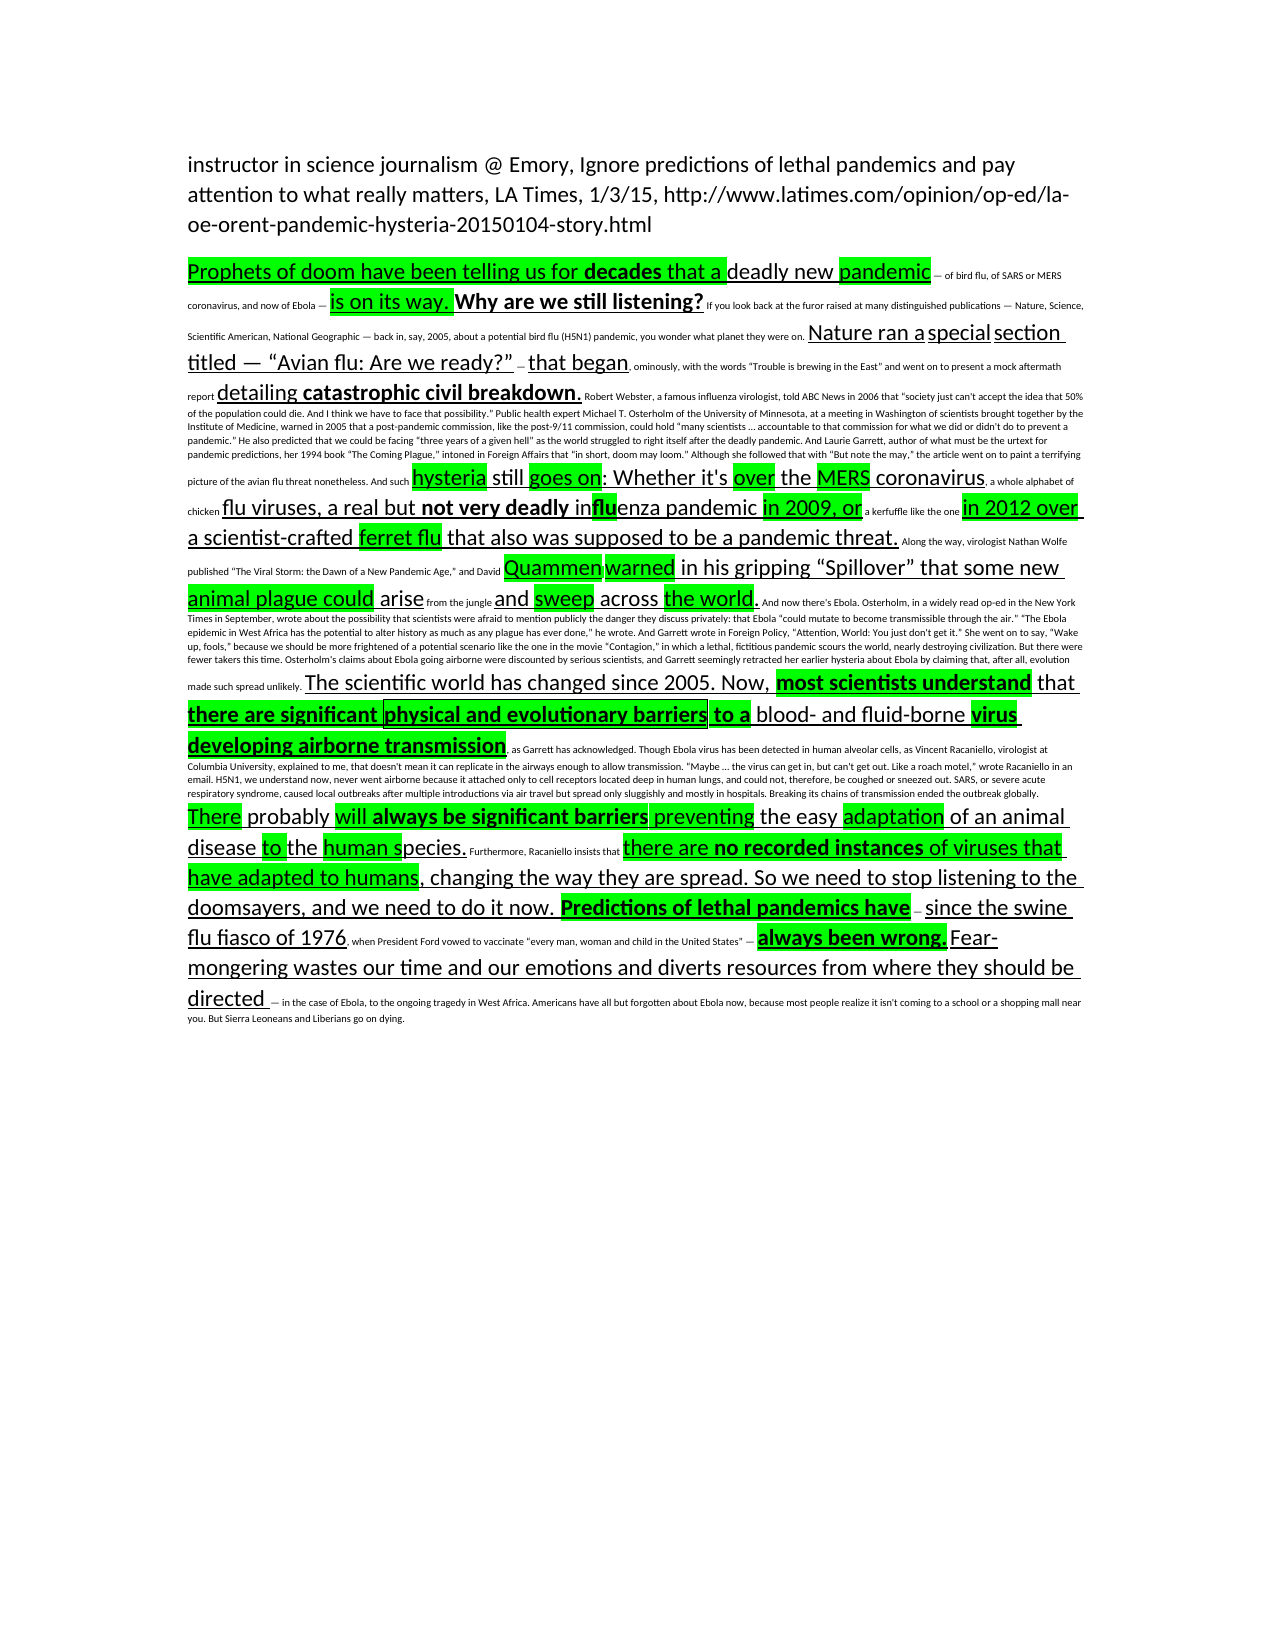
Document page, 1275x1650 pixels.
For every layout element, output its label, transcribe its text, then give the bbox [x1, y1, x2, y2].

text Prophets of doom have been telling us for decades that a deadly new pandemic — of bird flu, of SARS or MERS coronavirus, and now of Ebola — is on its way. Why are we still listening? If you look back at the furor raised at many distinguished publications — Nature, Science, Scientific American, National Geographic — back in, say, 2005, about a potential bird flu (H5N1) pandemic, you wonder what planet they were on. Nature ran a special section titled — “Avian flu: Are we ready?” — that began, ominously, with the words “Trouble is brewing in the East” and went on to present a mock aftermath report detailing catastrophic civil breakdown. Robert Webster, a famous influenza virologist, told ABC News in 2006 that “society just can't accept the idea that 50% of the population could die. And I think we have to face that possibility.” Public health expert Michael T. Osterholm of the University of Minnesota, at a meeting in Washington of scientists brought together by the Institute of Medicine, warned in 2005 that a post-pandemic commission, like the post-9/11 commission, could hold “many scientists … accountable to that commission for what we did or didn't do to prevent a pandemic.” He also predicted that we could be facing “three years of a given hell” as the world struggled to right itself after the deadly pandemic. And Laurie Garrett, author of what must be the urtext for pandemic predictions, her 1994 book “The Coming Plague,” intoned in Foreign Affairs that “in short, doom may loom.” Although she followed that with “But note the may,” the article went on to paint a terrifying picture of the avian flu threat nonetheless. And such hysteria still goes on: Whether it's over the MERS coronavirus, a whole alphabet of chicken flu viruses, a real but not very deadly influenza pandemic in 2009, or a kerfuffle like the one in 2012 over a scientist-crafted ferret flu that also was supposed to be a pandemic threat. Along the way, virologist Nathan Wolfe published “The Viral Storm: the Dawn of a New Pandemic Age,” and David Quammen warned in his gripping “Spillover” that some new animal plague could arise from the jungle and sweep across the world. And now there's Ebola. Osterholm, in a widely read op-ed in the New York Times in September, wrote about the possibility that scientists were afraid to mention publicly the danger they discuss privately: that Ebola “could mutate to become transmissible through the air.” “The Ebola epidemic in West Africa has the potential to alter history as much as any plague has ever done,” he wrote. And Garrett wrote in Foreign Policy, “Attention, World: You just don't get it.” She went on to say, “Wake up, fools,” because we should be more frightened of a potential scenario like the one in the movie “Contagion,” in which a lethal, fictitious pandemic scours the world, nearly destroying civilization. But there were fewer takers this time. Osterholm's claims about Ebola going airborne were discounted by serious scientists, and Garrett seemingly retracted her earlier hysteria about Ebola by claiming that, after all, evolution made such spread unlikely. The scientific world has changed since 2005. Now, most scientists understand that there are significant physical and evolutionary barriers to a blood- and fluid-borne virus developing airborne transmission, as Garrett has acknowledged. Though Ebola virus has been detected in human alveolar cells, as Vincent Racaniello, virologist at Columbia University, explained to me, that doesn't mean it can replicate in the airways enough to allow transmission. “Maybe … the virus can get in, but can't get out. Like a roach motel,” wrote Racaniello in an email. H5N1, we understand now, never went airborne because it attached only to cell receptors located deep in human lungs, and could not, therefore, be coughed or sneezed out. SARS, or severe acute respiratory syndrome, caused local outbreaks after multiple introductions via air travel but spread only sluggishly and mostly in hospitals. Breaking its chains of transmission ended the outbreak globally. There probably will always be significant barriers preventing the easy adaptation of an animal disease to the human species. Furthermore, Racaniello insists that there are no recorded instances of viruses that have adapted to humans, changing the way they are spread. So we need to stop listening to the doomsayers, and we need to do it now. Predictions of lethal pandemics have — since the swine flu fiasco of 1976, when President Ford vowed to vaccinate “every man, woman and child in the United States” — always been wrong. Fear-mongering wastes our time and our emotions and diverts resources from where they should be directed — in the case of Ebola, to the ongoing tragedy in West Africa. Americans have all but forgotten about Ebola now, because most people realize it isn't coming to a school or a shopping mall near you. But Sierra Leoneans and Liberians go on dying. [187, 257, 1087, 1025]
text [187, 150, 1087, 238]
